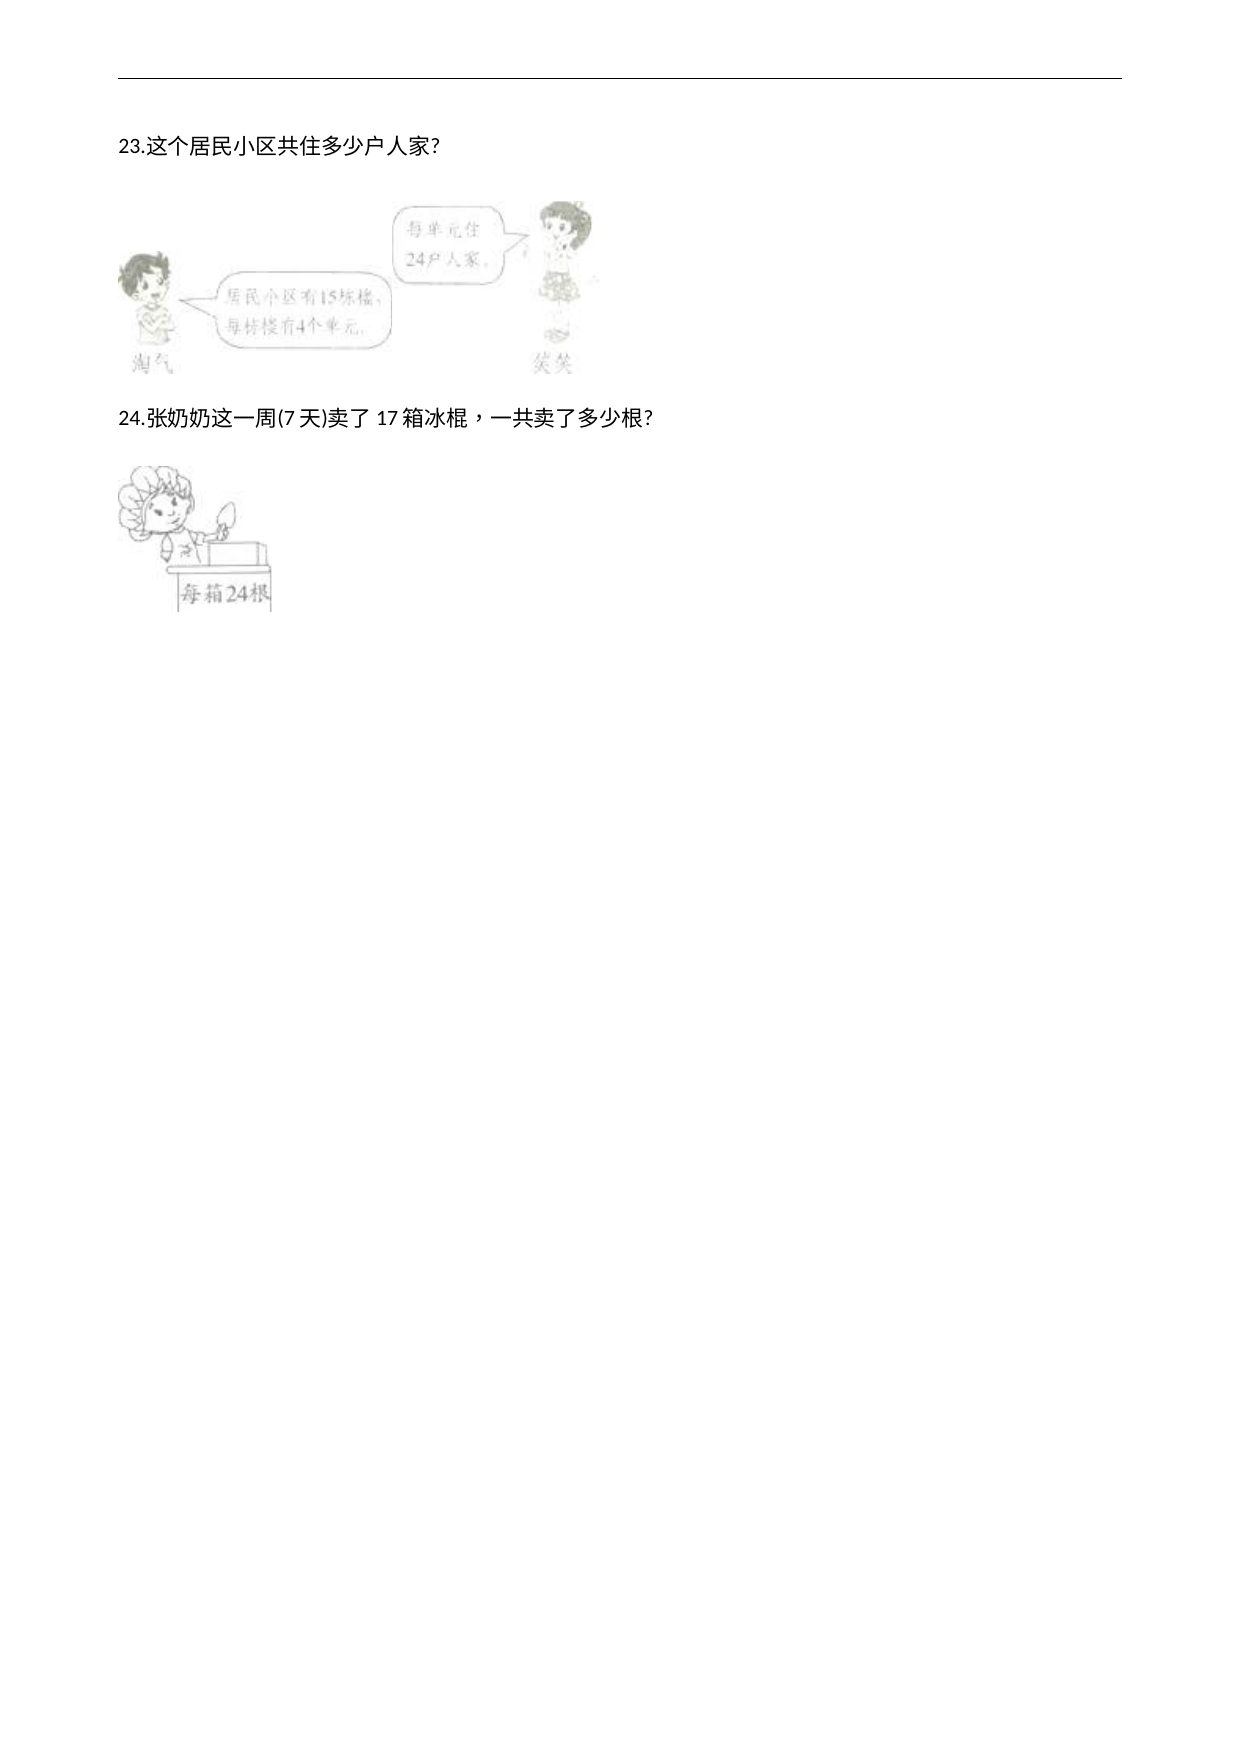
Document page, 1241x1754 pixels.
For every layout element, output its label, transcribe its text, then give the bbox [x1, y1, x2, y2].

picture [118, 201, 601, 374]
text 24.张奶奶这一周(7天)卖了17箱冰棍，一共卖了多少根? [118, 401, 1122, 629]
picture [118, 466, 272, 612]
